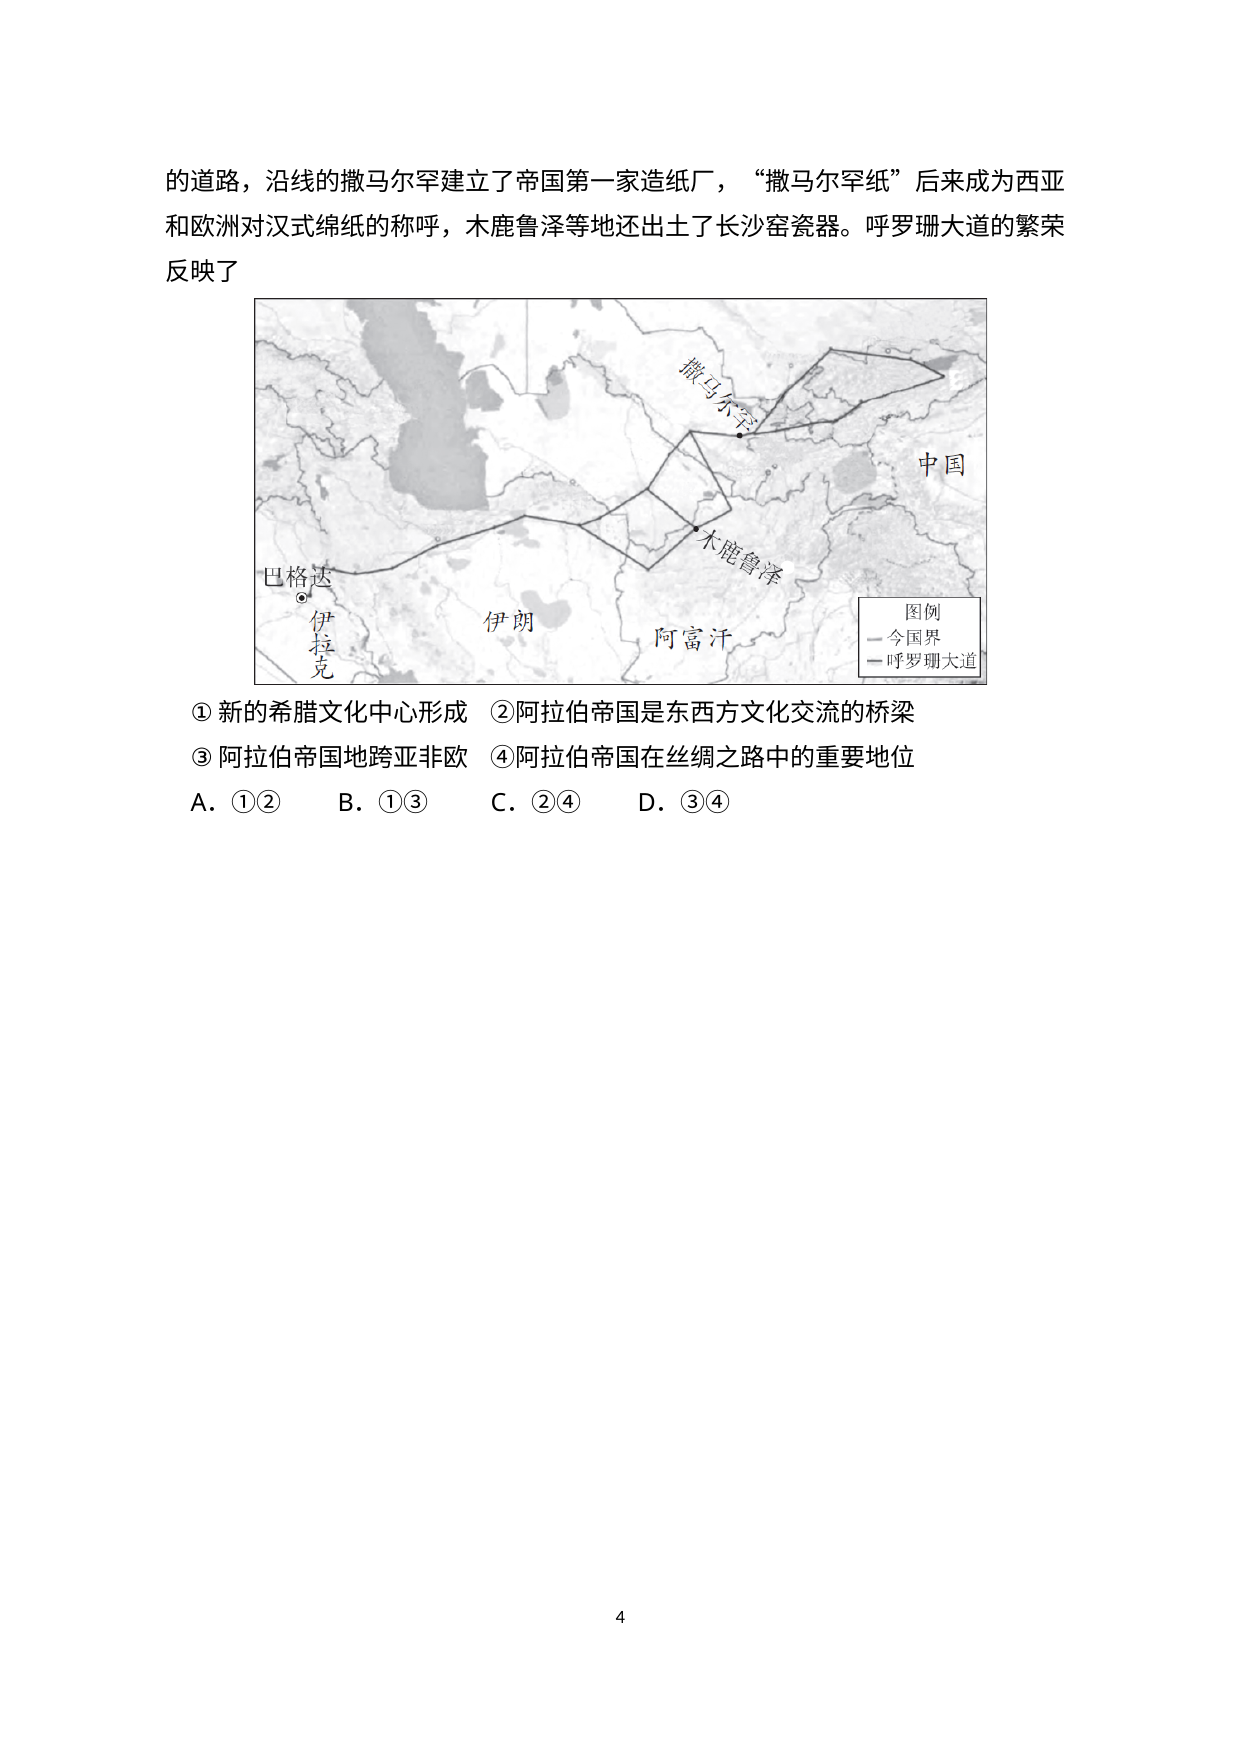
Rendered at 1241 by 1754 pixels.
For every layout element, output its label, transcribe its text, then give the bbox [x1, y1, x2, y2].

picture [253, 297, 988, 685]
text A．①② B．①③ C．②④ D．③④ [165, 783, 1075, 819]
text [165, 161, 1075, 288]
text ①新的希腊文化中心形成 ②阿拉伯帝国是东西方文化交流的桥梁 [165, 692, 1075, 728]
text ③阿拉伯帝国地跨亚非欧 ④阿拉伯帝国在丝绸之路中的重要地位 [165, 737, 1075, 774]
